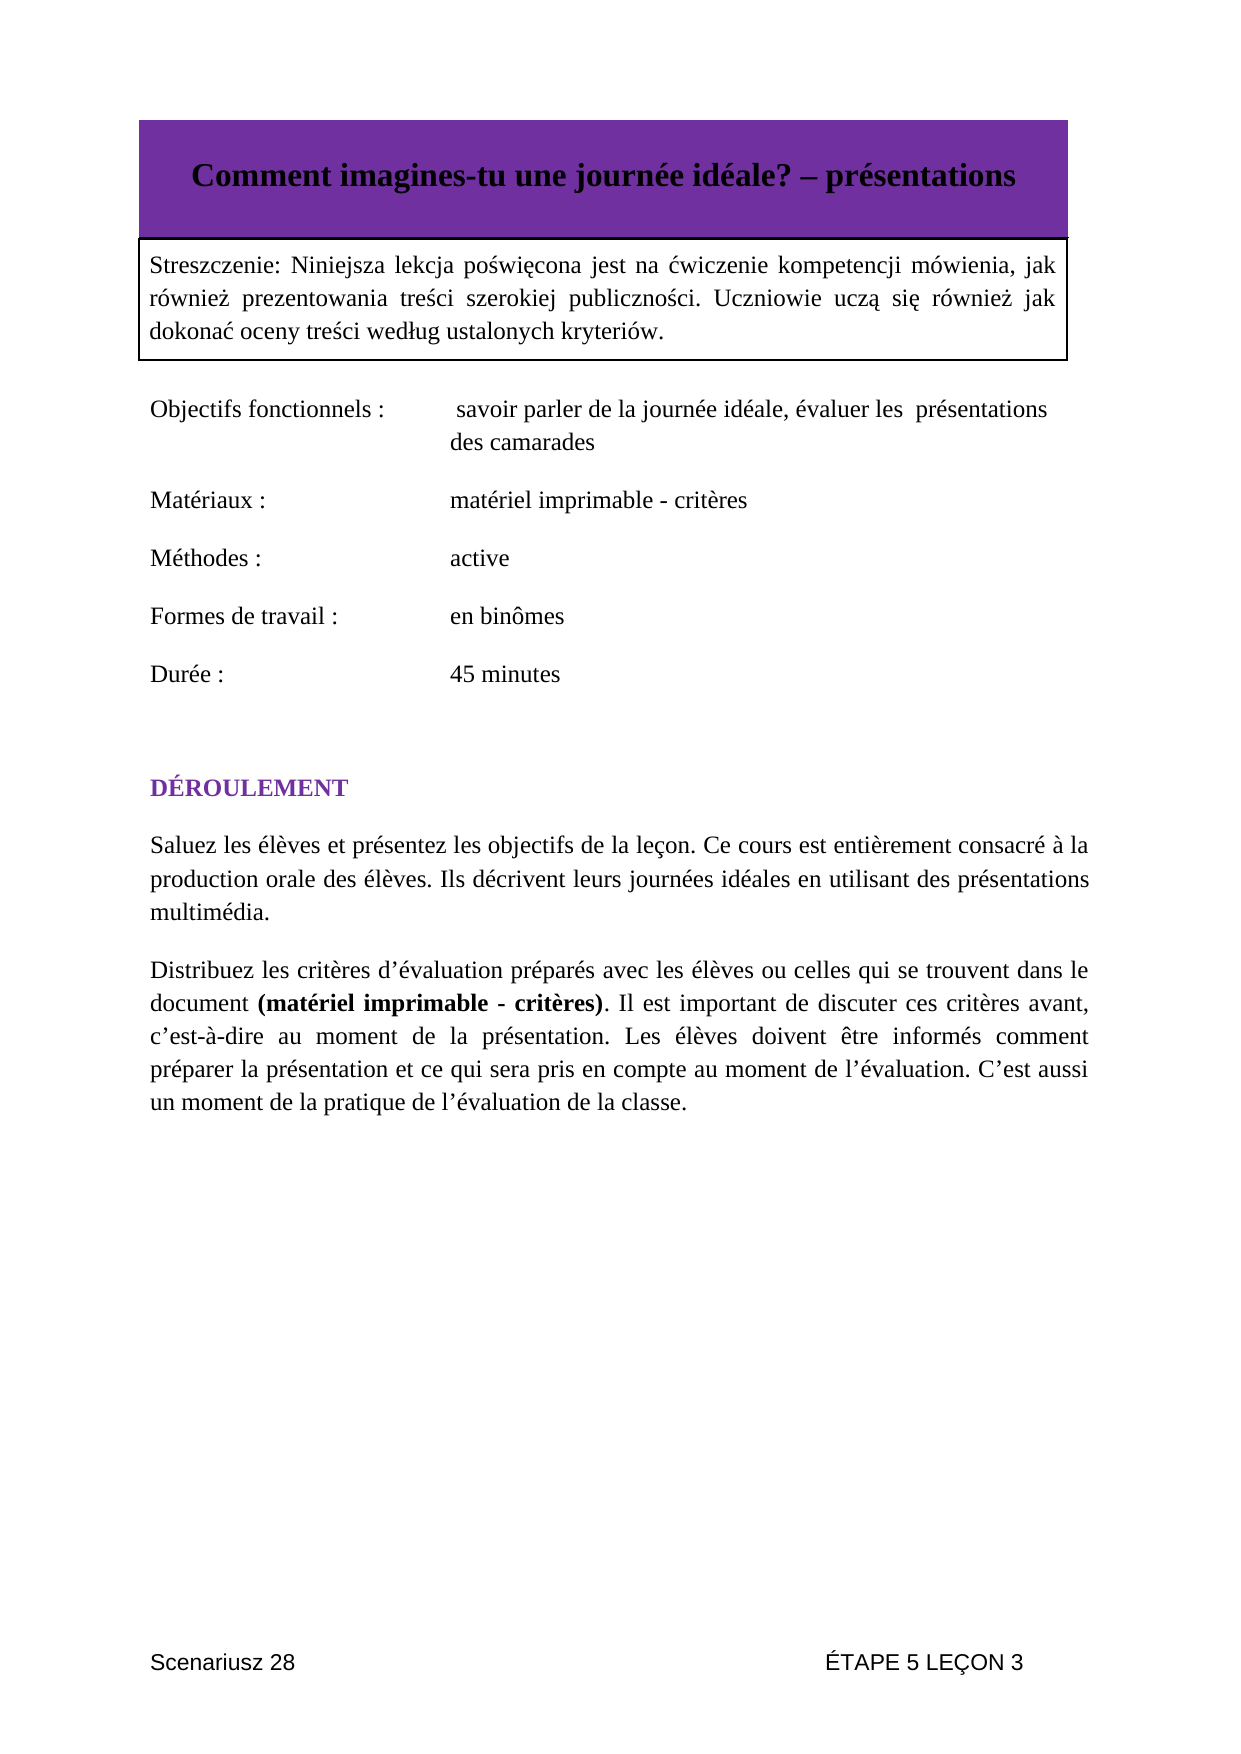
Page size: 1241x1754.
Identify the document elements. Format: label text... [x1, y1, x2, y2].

text des camarades [375, 427, 1090, 456]
text Durée : 45 minutes [150, 659, 1090, 688]
table_header Streszczenie: Niniejsza lekcja poświęcona jest na ćwiczenie kompetencji mówienia, jak również prezentowania treści szerokiej publiczności. Uczniowie uczą się również jak dokonać oceny treści według ustalonych kryteriów. [140, 240, 1066, 359]
text Matériaux : matériel imprimable - critères [150, 485, 1090, 514]
text Objectifs fonctionnels : savoir parler de la journée idéale, évaluer les présentations [150, 394, 1090, 423]
text DÉROULEMENT [150, 773, 1090, 801]
text Formes de travail : en binômes [150, 601, 1090, 630]
text Méthodes : active [150, 543, 1090, 572]
table_header Comment imagines-tu une journée idéale? – présentations [139, 120, 1068, 237]
text Saluez les élèves et présentez les objectifs de la leçon. Ce cours est entièrement consacré à la production orale des élèves. Ils décrivent leurs journées idéales en utilisant des présentations multimédia. [150, 831, 1090, 925]
text Distribuez les critères d’évaluation préparés avec les élèves ou celles qui se trouvent dans le document (matériel imprimable - critères). Il est important de discuter ces critères avant, c’est-à-dire au moment de la présentation. Les élèves doivent être informés comment préparer la présentation et ce qui sera pris en compte au moment de l’évaluation. C’est aussi un moment de la pratique de l’évaluation de la classe. [150, 955, 1090, 1116]
